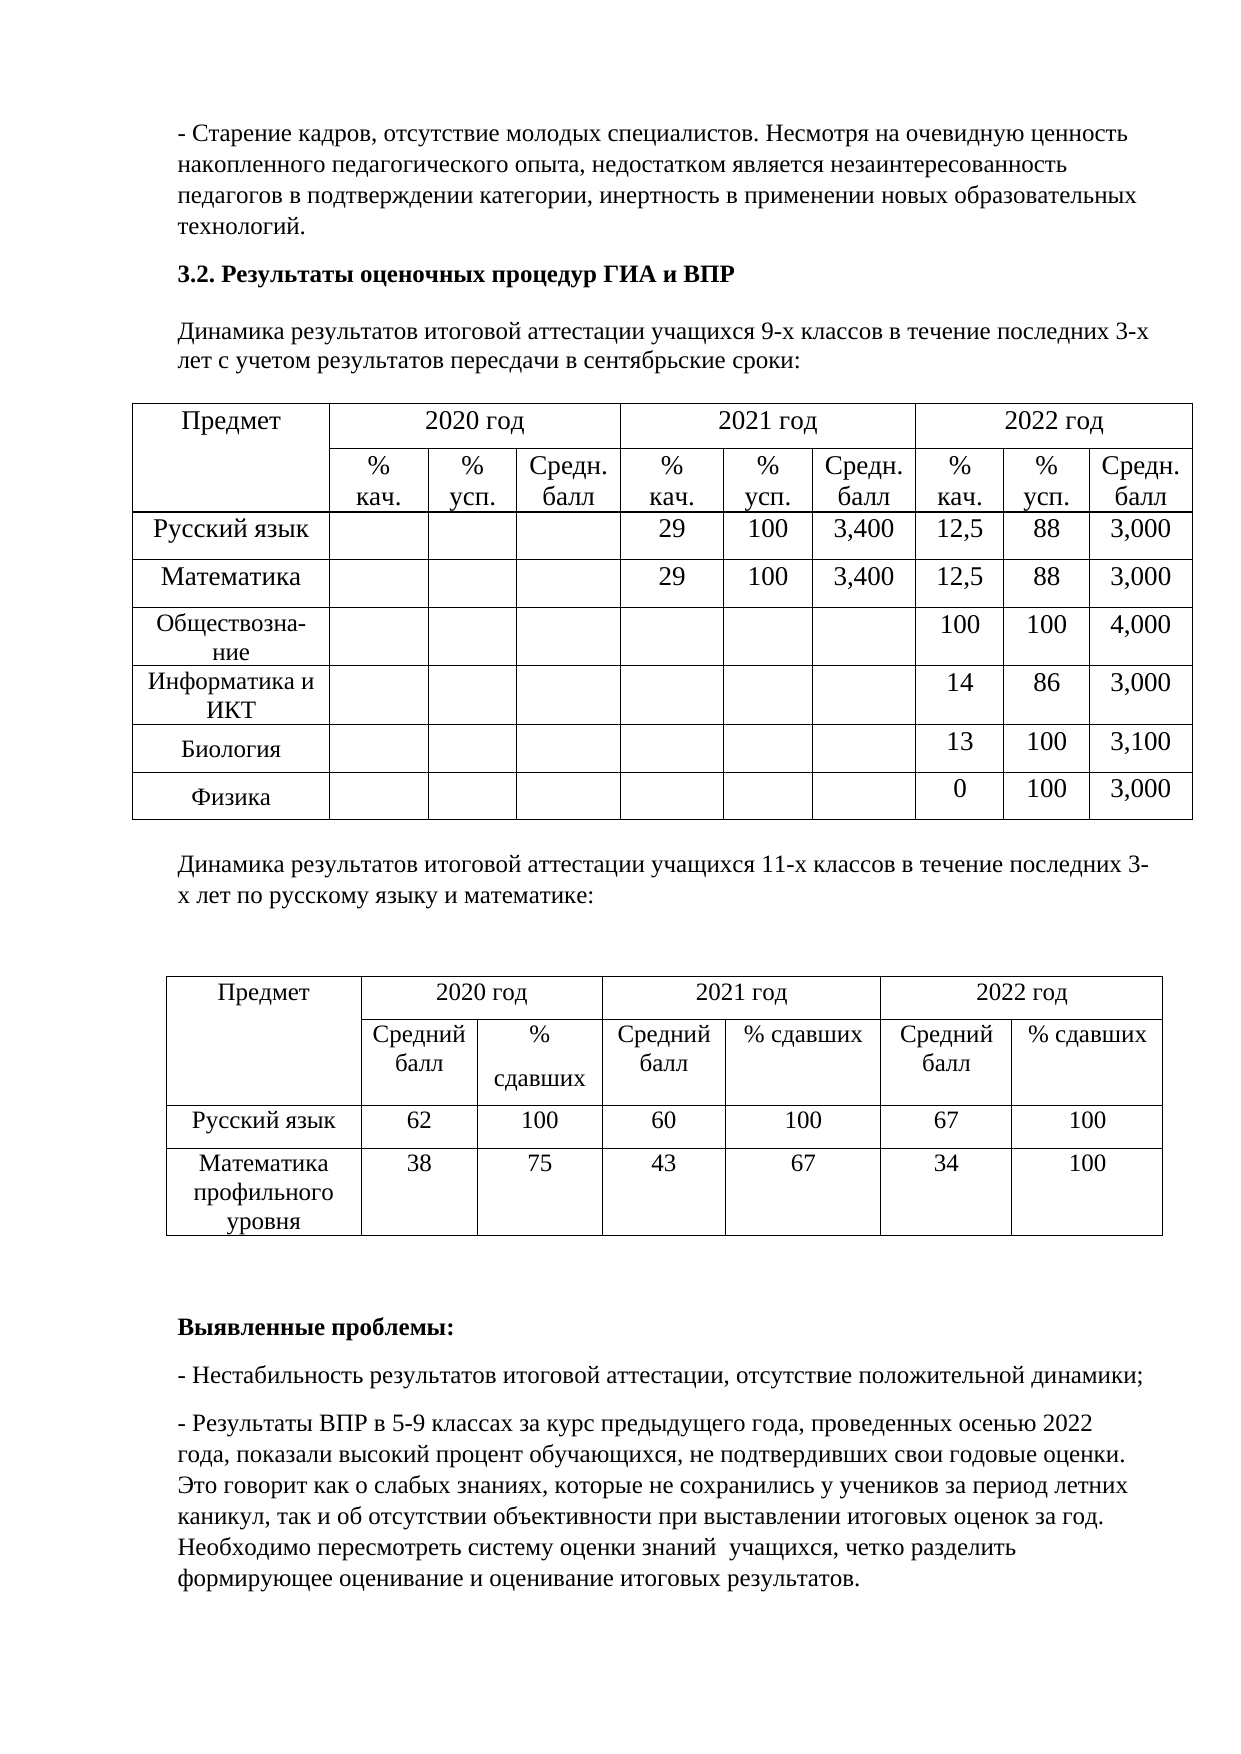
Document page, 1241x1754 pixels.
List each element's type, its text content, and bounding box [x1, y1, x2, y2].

table_header Предмет [167, 977, 361, 1104]
table_cell [621, 666, 723, 724]
table_cell 14 [916, 666, 1003, 724]
table_cell 100 [724, 560, 812, 607]
table_cell 100 [724, 513, 812, 559]
table_cell [517, 608, 620, 665]
table_cell [429, 513, 516, 559]
text Динамика результатов итоговой аттестации учащихся 9-х классов в течение последних 3-х лет с учетом результатов пересдачи в сентябрьские сроки: [177, 316, 1152, 374]
table_cell Русский язык [167, 1106, 361, 1147]
table_cell 100 [1004, 773, 1089, 819]
table_cell 88 [1004, 513, 1089, 559]
table_cell [330, 725, 428, 772]
table_cell [621, 725, 723, 772]
table_cell 67 [881, 1106, 1011, 1147]
table_cell [724, 725, 812, 772]
table_cell Русский язык [133, 513, 329, 559]
table_cell [330, 773, 428, 819]
table_header 2021 год [621, 404, 915, 448]
table_cell 86 [1004, 666, 1089, 724]
table_cell [724, 666, 812, 724]
table_cell [330, 608, 428, 665]
table_cell 100 [1012, 1149, 1162, 1235]
table_cell 75 [478, 1149, 602, 1235]
table_cell [517, 666, 620, 724]
table_cell 3,000 [1090, 513, 1192, 559]
table_cell [517, 560, 620, 607]
table_cell % кач. [916, 449, 1003, 511]
table_cell [330, 513, 428, 559]
table_cell % сдавших [726, 1020, 880, 1104]
table_cell [517, 725, 620, 772]
table_header 2021 год [603, 977, 880, 1018]
text - Нестабильность результатов итоговой аттестации, отсутствие положительной динамики; [177, 1360, 1152, 1389]
table_cell 4,000 [1090, 608, 1192, 665]
table_cell [621, 608, 723, 665]
table_cell 13 [916, 725, 1003, 772]
table_cell Средний балл [881, 1020, 1011, 1104]
table_cell 3,000 [1090, 666, 1192, 724]
table_cell 3,400 [813, 560, 915, 607]
table_cell 88 [1004, 560, 1089, 607]
table_cell Обществозна-ние [133, 608, 329, 665]
table_cell 3,400 [813, 513, 915, 559]
table_header 2020 год [330, 404, 620, 448]
table_cell 100 [1004, 608, 1089, 665]
table_cell 34 [881, 1149, 1011, 1235]
table_cell [429, 560, 516, 607]
table_cell [517, 773, 620, 819]
table_cell 38 [362, 1149, 477, 1235]
table_cell 100 [1004, 725, 1089, 772]
table_cell Средн. балл [517, 449, 620, 511]
table_cell 12,5 [916, 513, 1003, 559]
table_cell [621, 773, 723, 819]
table_cell 100 [478, 1106, 602, 1147]
table_cell 62 [362, 1106, 477, 1147]
table_cell 3,100 [1090, 725, 1192, 772]
table_cell Информатика и ИКТ [133, 666, 329, 724]
text Выявленные проблемы: [177, 1312, 1152, 1341]
table_cell [724, 608, 812, 665]
text - Результаты ВПР в 5-9 классах за курс предыдущего года, проведенных осенью 2022 года, показали высокий процент обучающихся, не подтвердивших свои годовые оценки. Это говорит как о слабых знаниях, которые не сохранились у учеников за период летних каникул, так и об отсутствии объективности при выставлении итоговых оценок за год. Необходимо пересмотреть систему оценки знаний учащихся, четко разделить формирующее оценивание и оценивание итоговых результатов. [177, 1408, 1152, 1592]
table_cell [429, 666, 516, 724]
table_cell 100 [1012, 1106, 1162, 1147]
table_cell [724, 773, 812, 819]
table_cell Биология [133, 725, 329, 772]
table_cell 3,000 [1090, 560, 1192, 607]
text Динамика результатов итоговой аттестации учащихся 11-х классов в течение последних 3-х лет по русскому языку и математике: [177, 849, 1152, 909]
table_cell [813, 608, 915, 665]
table_cell % кач. [621, 449, 723, 511]
table_cell [330, 560, 428, 607]
table_header Предмет [133, 404, 329, 511]
table_cell [429, 773, 516, 819]
table_cell [429, 608, 516, 665]
table_cell 3,000 [1090, 773, 1192, 819]
table_cell 43 [603, 1149, 725, 1235]
table_cell % кач. [330, 449, 428, 511]
table_cell 67 [726, 1149, 880, 1235]
text 3.2. Результаты оценочных процедур ГИА и ВПР [177, 259, 1152, 288]
table_cell Физика [133, 773, 329, 819]
table_cell [813, 773, 915, 819]
table_cell [330, 666, 428, 724]
table_cell Средний балл [603, 1020, 725, 1104]
text - Старение кадров, отсутствие молодых специалистов. Несмотря на очевидную ценность накопленного педагогического опыта, недостатком является незаинтересованность педагогов в подтверждении категории, инертность в применении новых образовательных технологий. [177, 118, 1152, 240]
table_cell Средн. балл [1090, 449, 1192, 511]
table_cell [813, 725, 915, 772]
table_cell Математика [133, 560, 329, 607]
table_cell Средн. балл [813, 449, 915, 511]
table_header 2020 год [362, 977, 602, 1018]
table_cell % сдавших [1012, 1020, 1162, 1104]
table_cell % усп. [724, 449, 812, 511]
table_cell % сдавших [478, 1020, 602, 1104]
table_cell 29 [621, 513, 723, 559]
table_cell 100 [726, 1106, 880, 1147]
table_cell [429, 725, 516, 772]
table_cell [517, 513, 620, 559]
table_cell % усп. [1004, 449, 1089, 511]
table_cell [813, 666, 915, 724]
table_header 2022 год [916, 404, 1192, 448]
table_cell 0 [916, 773, 1003, 819]
table_cell 60 [603, 1106, 725, 1147]
table_cell 12,5 [916, 560, 1003, 607]
table_cell % усп. [429, 449, 516, 511]
table_cell 29 [621, 560, 723, 607]
table_cell Математика профильного уровня [167, 1149, 361, 1235]
table_header 2022 год [881, 977, 1162, 1018]
table_cell 100 [916, 608, 1003, 665]
table_cell Средний балл [362, 1020, 477, 1104]
